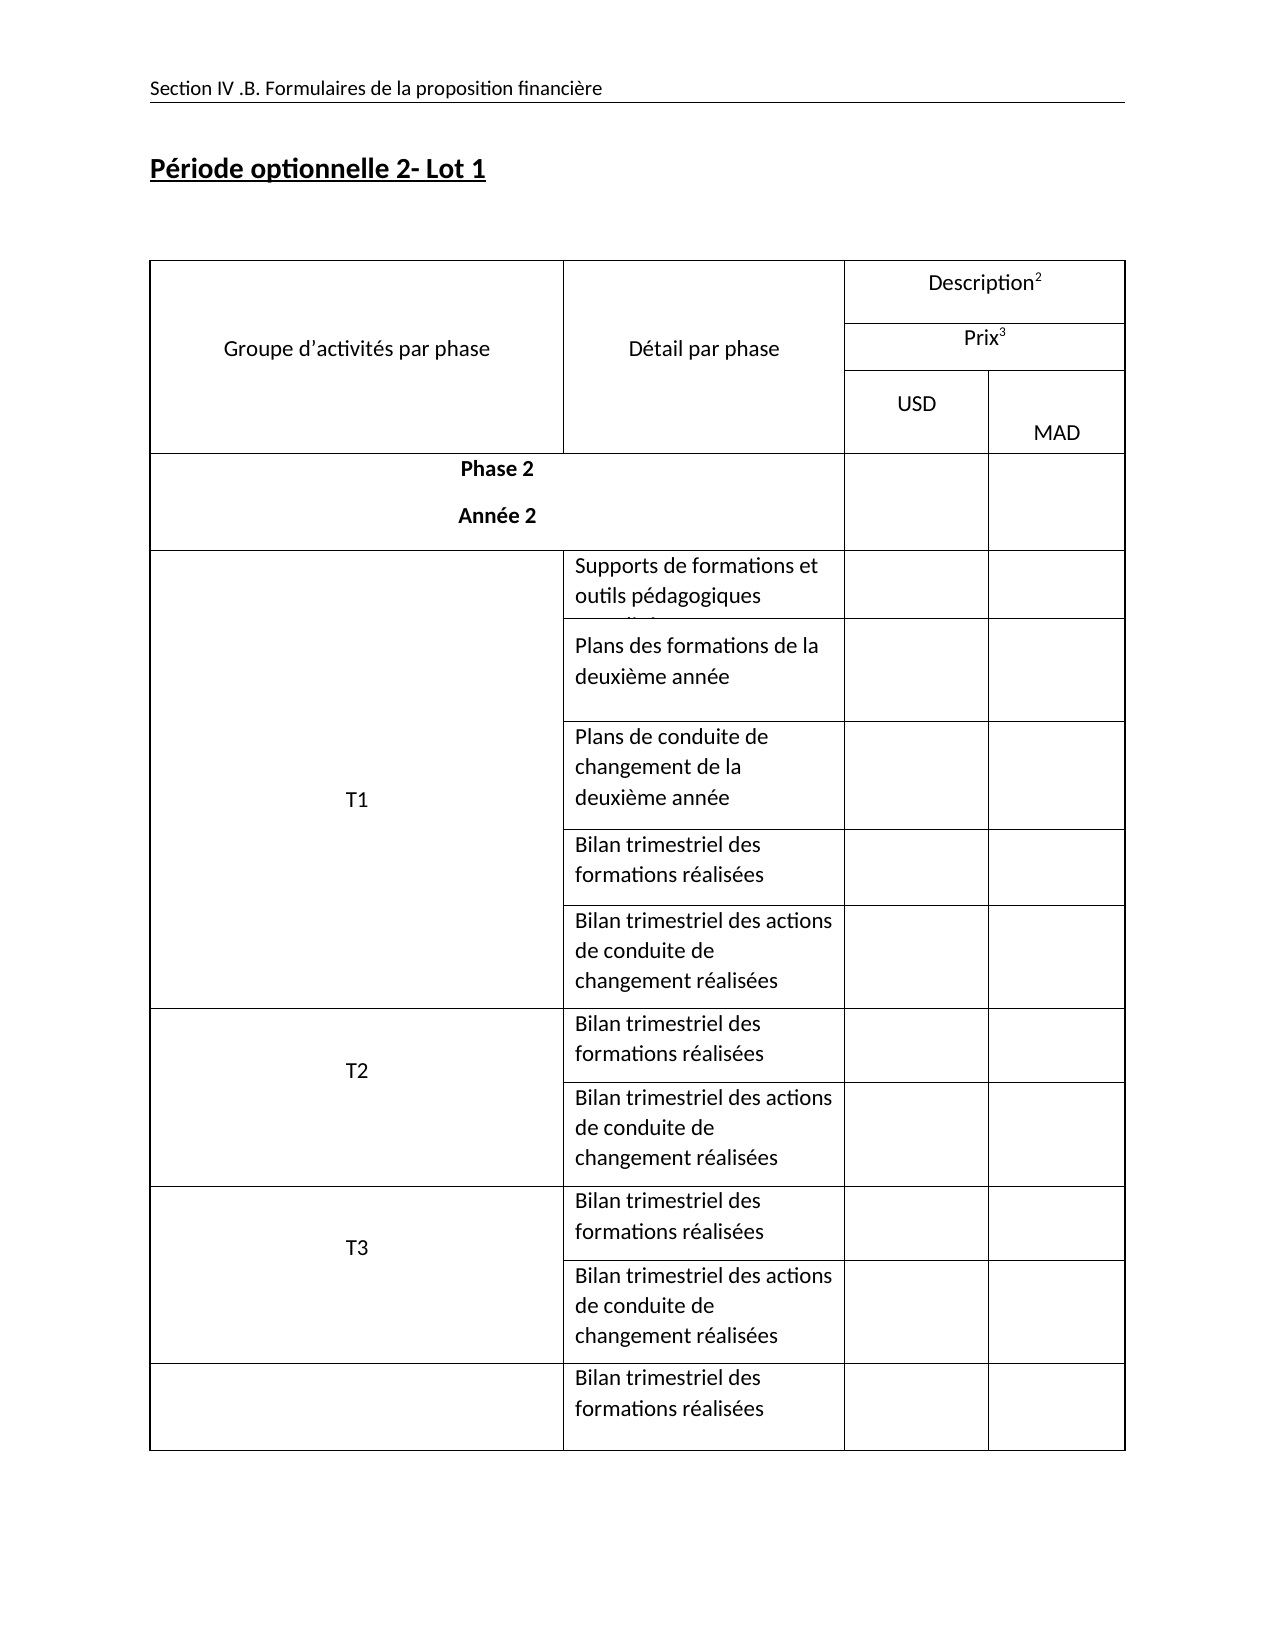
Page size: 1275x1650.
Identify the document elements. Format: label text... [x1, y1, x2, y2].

table_cell [989, 551, 1124, 618]
table_cell T4 [151, 1364, 563, 1450]
table_header Groupe d’activités par phase [151, 261, 563, 453]
table_cell [989, 830, 1124, 905]
table_cell Supports de formations et outils pédagogiques actualisés [564, 551, 844, 618]
table_header Détail par phase [564, 261, 844, 453]
table_cell Phase 2 Année 2 Formations et conduite de changement [151, 454, 844, 550]
table_cell Bilan trimestriel des formations réalisées [564, 1187, 844, 1260]
table_cell T3 [151, 1187, 563, 1362]
table_cell [989, 619, 1124, 721]
table_cell Prix3 [845, 324, 1124, 370]
table_cell [845, 454, 988, 550]
table_cell [845, 906, 988, 1008]
table_cell Bilan trimestriel des formations réalisées [564, 830, 844, 905]
table_cell [845, 619, 988, 721]
table_cell Bilan trimestriel des formations réalisées [564, 1009, 844, 1082]
table_cell [989, 1364, 1124, 1450]
table_cell T1 [151, 551, 563, 1008]
table_cell [989, 454, 1124, 550]
table_cell Plans des formations de la deuxième année [564, 619, 844, 721]
table_cell Bilan trimestriel des actions de conduite de changement réalisées [564, 1083, 844, 1186]
table_cell [845, 722, 988, 829]
table_cell [989, 1187, 1124, 1260]
table_cell [845, 830, 988, 905]
table_cell [845, 551, 988, 618]
table_cell [989, 906, 1124, 1008]
table_cell [845, 1364, 988, 1450]
table_cell [845, 1261, 988, 1362]
table_cell [989, 722, 1124, 829]
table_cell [564, 1261, 844, 1362]
table_header Description2 [845, 261, 1124, 322]
table_cell [989, 1083, 1124, 1186]
table_cell [989, 1261, 1124, 1362]
table_cell Bilan trimestriel des actions de conduite de changement réalisées [564, 906, 844, 1008]
table_cell USD [845, 371, 988, 453]
table_cell [845, 1083, 988, 1186]
table_cell MAD [989, 371, 1124, 453]
table_cell [845, 1009, 988, 1082]
table_cell Bilan trimestriel des formations réalisées [564, 1364, 844, 1450]
table_cell Plans de conduite de changement de la deuxième année [564, 722, 844, 829]
table_cell T2 [151, 1009, 563, 1186]
table_cell [989, 1009, 1124, 1082]
table_cell [845, 1187, 988, 1260]
text Période optionnelle 2- Lot 1 [150, 150, 1125, 186]
